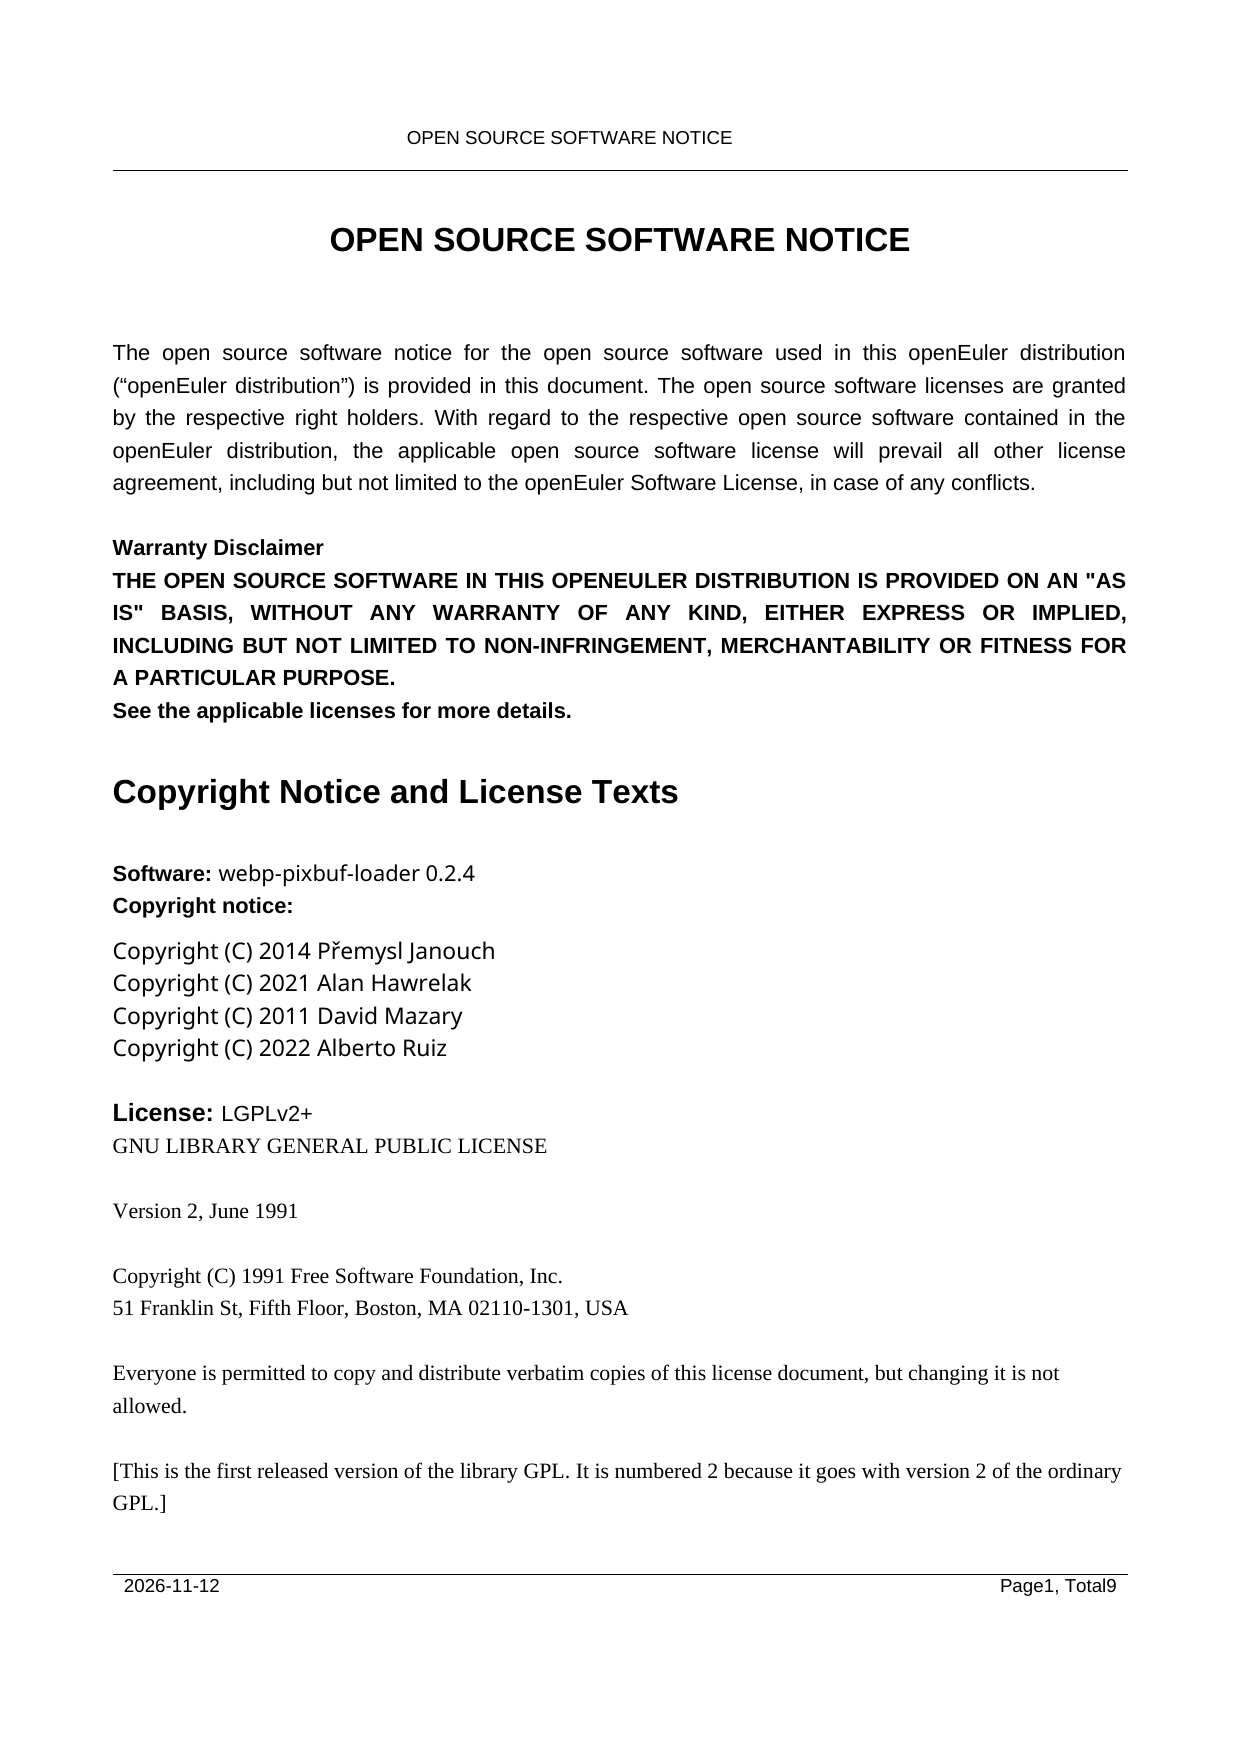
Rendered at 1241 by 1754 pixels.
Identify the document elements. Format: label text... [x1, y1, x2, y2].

text THE OPEN SOURCE SOFTWARE IN THIS OPENEULER DISTRIBUTION IS PROVIDED ON AN "AS IS" BASIS, WITHOUT ANY WARRANTY OF ANY KIND, EITHER EXPRESS OR IMPLIED, INCLUDING BUT NOT LIMITED TO NON-INFRINGEMENT, MERCHANTABILITY OR FITNESS FOR A PARTICULAR PURPOSE. See the applicable licenses for more details. [112, 564, 1128, 726]
text License: LGPLv2+ [112, 1096, 1128, 1129]
text Warranty Disclaimer [112, 531, 1128, 564]
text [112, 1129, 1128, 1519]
text The open source software notice for the open source software used in this openEuler distribution (“openEuler distribution”) is provided in this document. The open source software licenses are granted by the respective right holders. With regard to the respective open source software contained in the openEuler distribution, the applicable open source software license will prevail all other license agreement, including but not limited to the openEuler Software License, in case of any conflicts. [112, 336, 1128, 499]
text Copyright notice: [112, 889, 1128, 921]
text Copyright (C) 2014 Přemysl Janouch Copyright (C) 2021 Alan Hawrelak Copyright (C) 2011 David Mazary Copyright (C) 2022 Alberto Ruiz [112, 934, 1128, 1096]
title Software: webp-pixbuf-loader 0.2.4 [112, 856, 1128, 889]
text OPEN SOURCE SOFTWARE NOTICE [112, 206, 1128, 271]
text Copyright Notice and License Texts [112, 759, 1128, 824]
